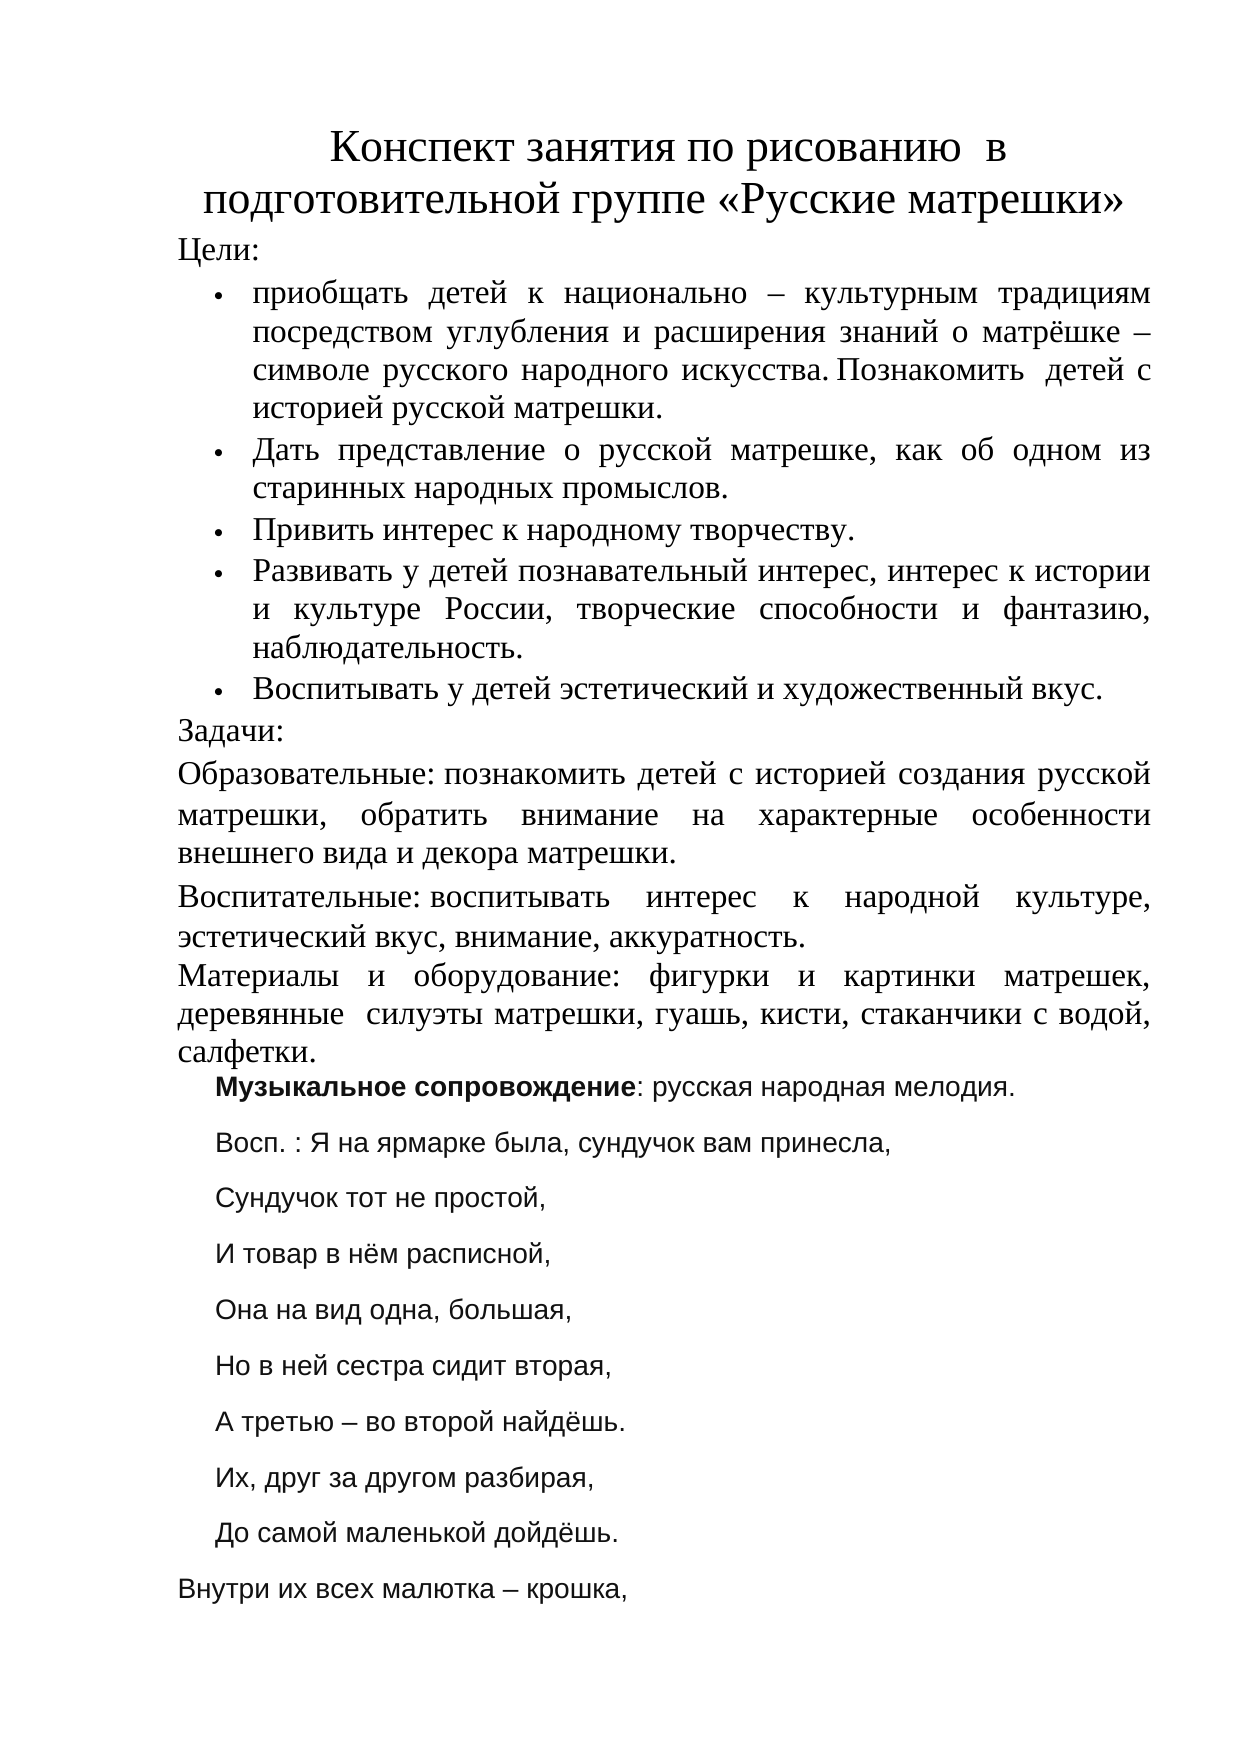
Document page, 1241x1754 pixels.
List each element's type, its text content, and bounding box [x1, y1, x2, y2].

text И товар в нём расписной, [177, 1237, 1152, 1270]
list Развивать у детей познавательный интерес, интерес к истории и культуре России, творческие способности и фантазию, наблюдательность. [215, 550, 1152, 665]
text Цели: [177, 223, 1152, 269]
text Конспект занятия по рисованию в подготовительной группе «Русские матрешки» [177, 118, 1152, 223]
text До самой маленькой дойдёшь. [177, 1516, 1152, 1549]
text А третью – во второй найдёшь. [177, 1405, 1152, 1437]
text Воспитательные: воспитывать интерес к народной культуре, эстетический вкус, внимание, аккуратность. [177, 871, 1152, 955]
text Материалы и оборудование: фигурки и картинки матрешек, деревянные силуэты матрешки, гуашь, кисти, стаканчики с водой, салфетки. [177, 955, 1152, 1070]
text Внутри их всех малютка – крошка, [177, 1572, 1152, 1605]
text Сундучок тот не простой, [177, 1181, 1152, 1214]
text Образовательные: познакомить детей с историей создания русской матрешки, обратить внимание на характерные особенности внешнего вида и декора матрешки. [177, 748, 1152, 871]
list Воспитывать у детей эстетический и художественный вкус. [215, 668, 1152, 707]
text Но в ней сестра сидит вторая, [177, 1349, 1152, 1381]
text Их, друг за другом разбирая, [177, 1461, 1152, 1493]
list приобщать детей к национально – культурным традициям посредством углубления и расширения знаний о матрёшке – символе русского народного искусства. Познакомить детей с историей русской матрешки. [215, 272, 1152, 426]
text Музыкальное сопровождение: русская народная мелодия. [177, 1070, 1152, 1102]
list Дать представление о русской матрешке, как об одном из старинных народных промыслов. [215, 429, 1152, 506]
text Задачи: [177, 710, 1152, 748]
text Она на вид одна, большая, [177, 1293, 1152, 1326]
text Восп. : Я на ярмарке была, сундучок вам принесла, [177, 1126, 1152, 1158]
list Привить интерес к народному творчеству. [215, 509, 1152, 547]
